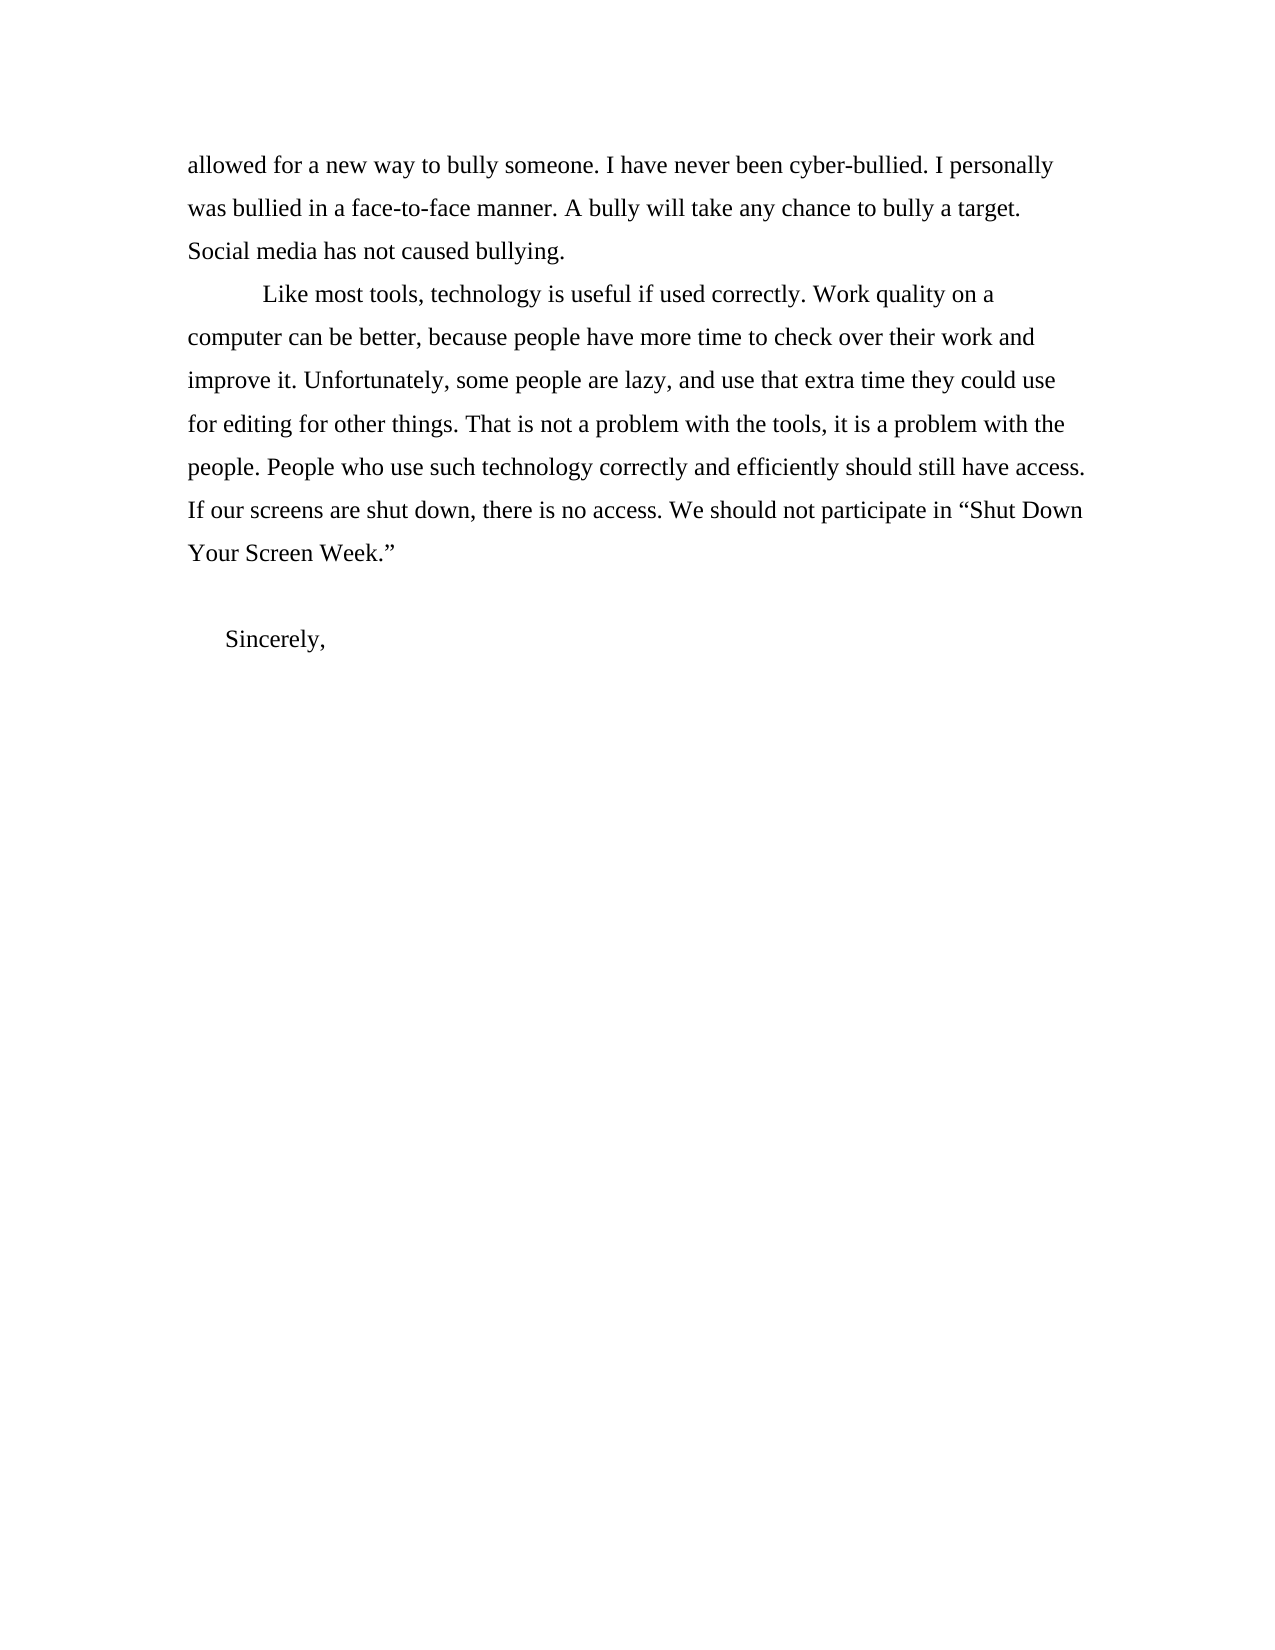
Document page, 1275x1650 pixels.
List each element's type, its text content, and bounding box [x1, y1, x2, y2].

text Like most tools, technology is useful if used correctly. Work quality on a computer can be better, because people have more time to check over their work and improve it. Unfortunately, some people are lazy, and use that extra time they could use for editing for other things. That is not a problem with the tools, it is a problem with the people. People who use such technology correctly and efficiently should still have access. If our screens are shut down, there is no access. We should not participate in “Shut Down Your Screen Week.” [187, 279, 1087, 567]
text Sincerely, [187, 624, 1087, 653]
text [187, 150, 1087, 265]
